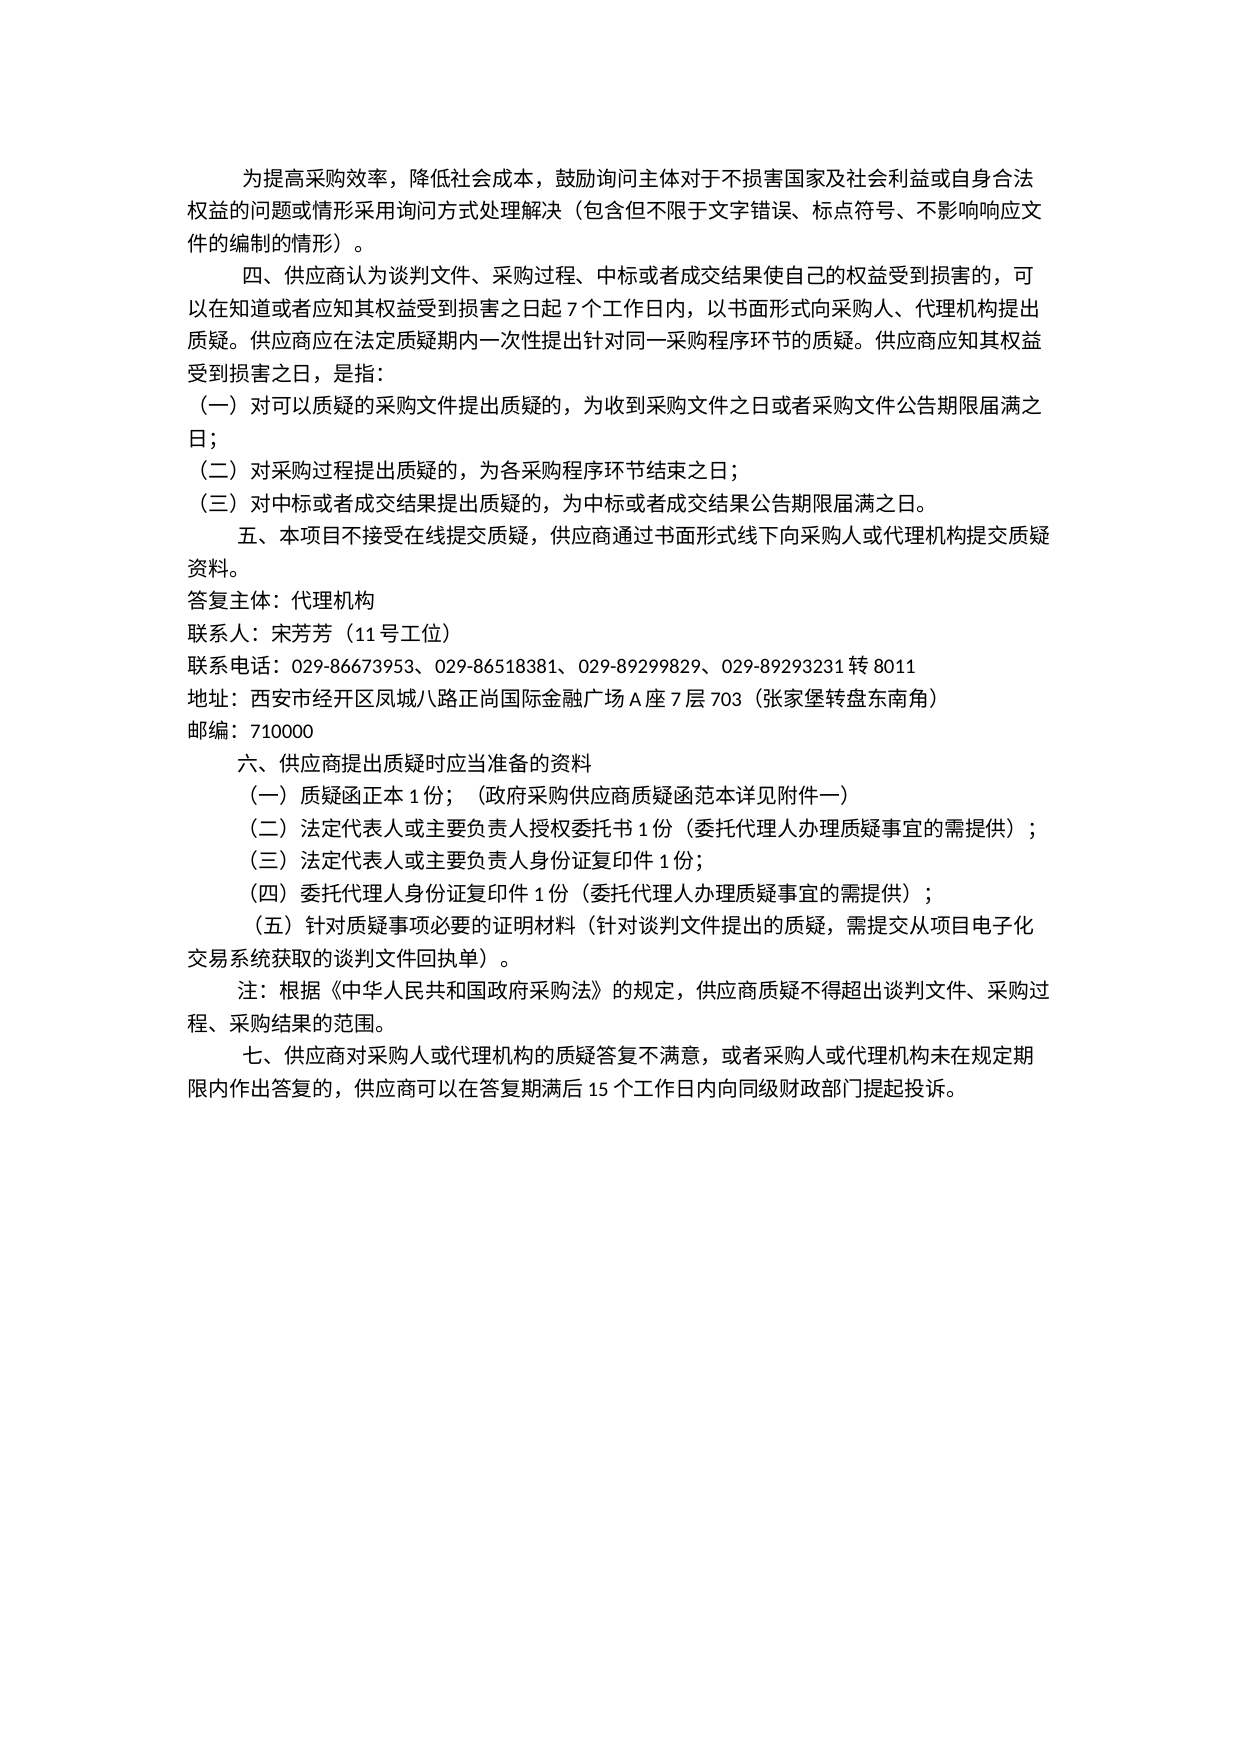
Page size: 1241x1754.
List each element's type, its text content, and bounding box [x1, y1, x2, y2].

text 联系人：宋芳芳（11号工位） [187, 617, 1053, 649]
text （二）对采购过程提出质疑的，为各采购程序环节结束之日； [187, 454, 1053, 487]
text 注：根据《中华人民共和国政府采购法》的规定，供应商质疑不得超出谈判文件、采购过程、采购结果的范围。 [187, 974, 1053, 1039]
text （三）对中标或者成交结果提出质疑的，为中标或者成交结果公告期限届满之日。 [187, 487, 1053, 519]
text 四、供应商认为谈判文件、采购过程、中标或者成交结果使自己的权益受到损害的，可以在知道或者应知其权益受到损害之日起7个工作日内，以书面形式向采购人、代理机构提出质疑。供应商应在法定质疑期内一次性提出针对同一采购程序环节的质疑。供应商应知其权益受到损害之日，是指： [187, 259, 1053, 389]
text 为提高采购效率，降低社会成本，鼓励询问主体对于不损害国家及社会利益或自身合法权益的问题或情形采用询问方式处理解决（包含但不限于文字错误、标点符号、不影响响应文件的编制的情形）。 [187, 162, 1053, 259]
text （三）法定代表人或主要负责人身份证复印件1份； [187, 844, 1053, 877]
text 七、供应商对采购人或代理机构的质疑答复不满意，或者采购人或代理机构未在规定期限内作出答复的，供应商可以在答复期满后15个工作日内向同级财政部门提起投诉。 [187, 1039, 1053, 1104]
text （四）委托代理人身份证复印件1份（委托代理人办理质疑事宜的需提供）； [187, 877, 1053, 909]
text 联系电话：029-86673953、029-86518381、029-89299829、029-89293231转8011 [187, 649, 1053, 682]
text （二）法定代表人或主要负责人授权委托书1份（委托代理人办理质疑事宜的需提供）； [187, 812, 1053, 844]
text 五、本项目不接受在线提交质疑，供应商通过书面形式线下向采购人或代理机构提交质疑资料。 [187, 519, 1053, 584]
text 六、供应商提出质疑时应当准备的资料 [187, 747, 1053, 779]
text （五）针对质疑事项必要的证明材料（针对谈判文件提出的质疑，需提交从项目电子化交易系统获取的谈判文件回执单）。 [187, 909, 1053, 974]
text 邮编：710000 [187, 714, 1053, 747]
text （一）质疑函正本1份；（政府采购供应商质疑函范本详见附件一） [187, 779, 1053, 812]
text 地址：西安市经开区凤城八路正尚国际金融广场A座7层703（张家堡转盘东南角） [187, 682, 1053, 714]
text 答复主体：代理机构 [187, 584, 1053, 617]
text （一）对可以质疑的采购文件提出质疑的，为收到采购文件之日或者采购文件公告期限届满之日； [187, 389, 1053, 454]
